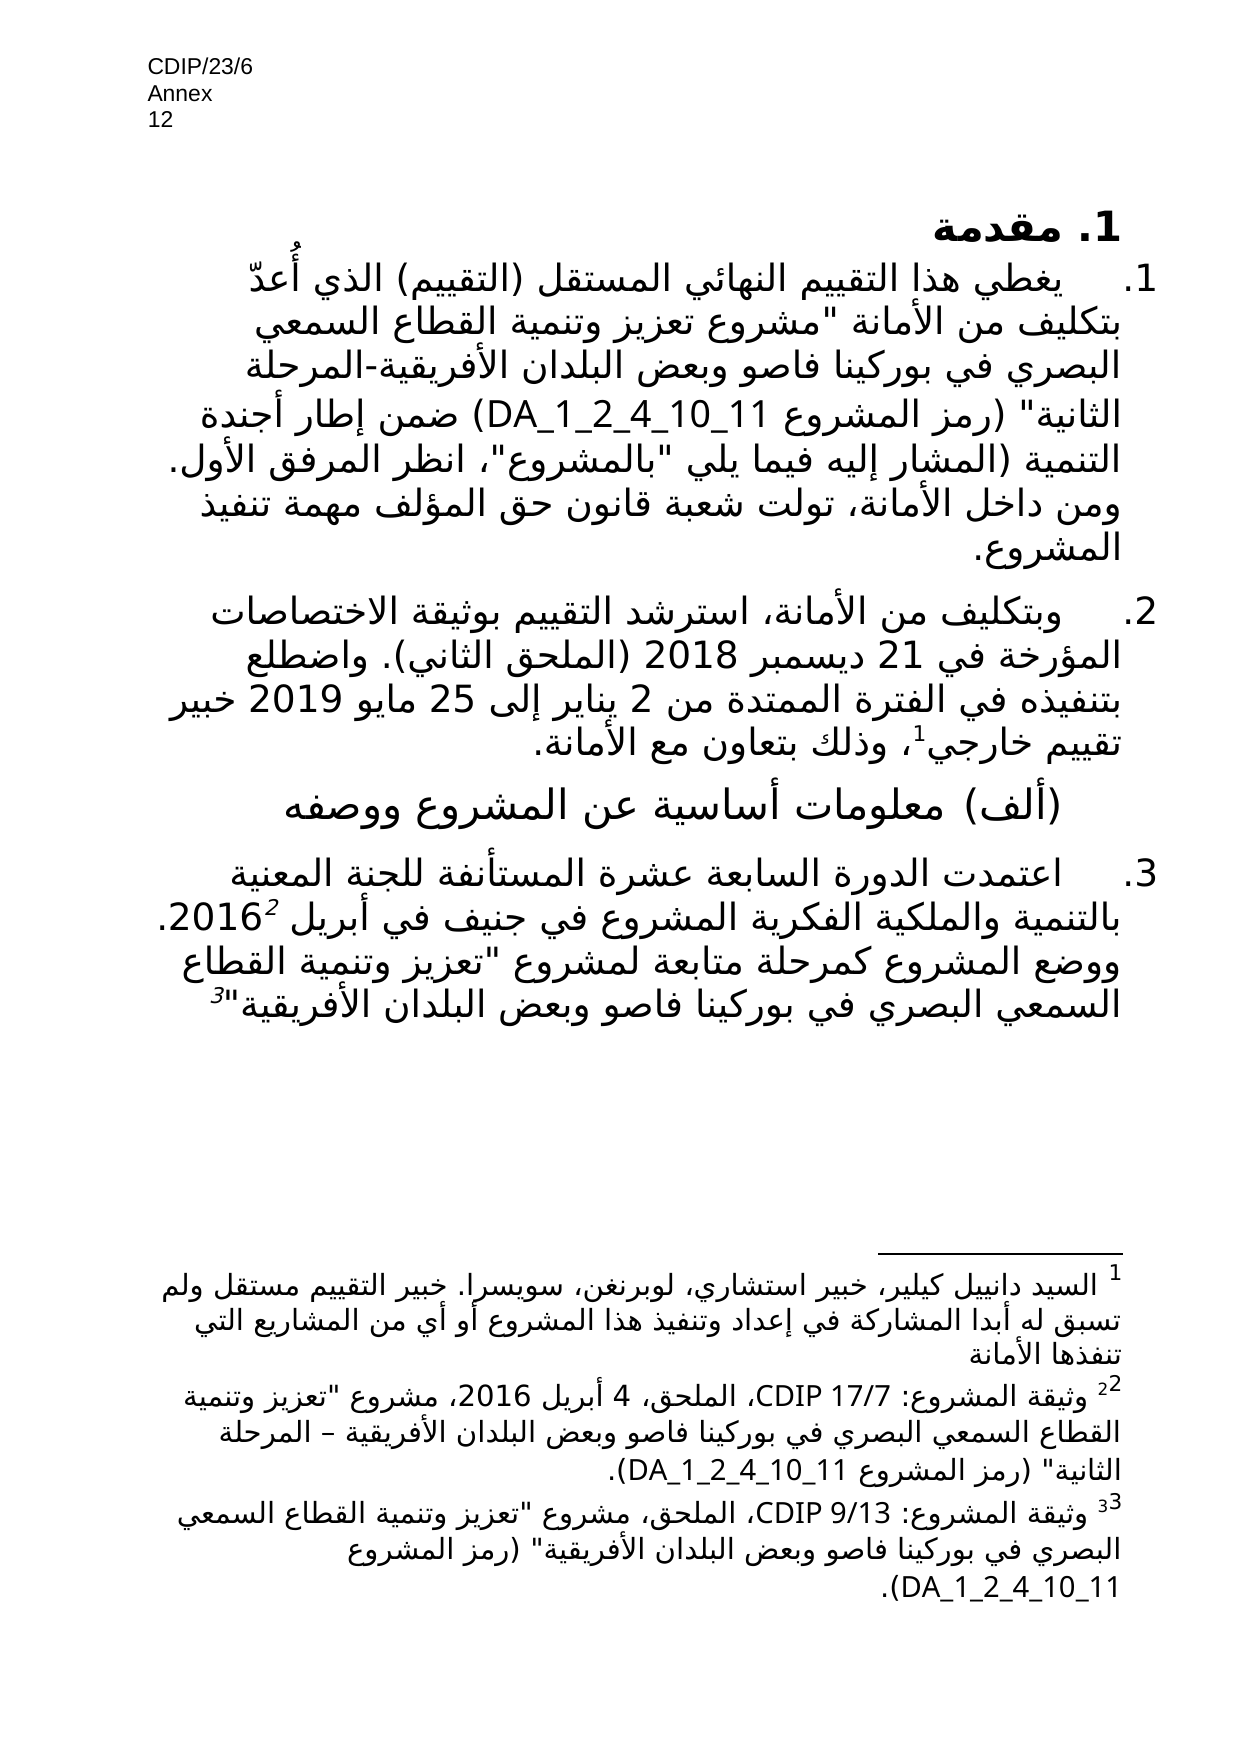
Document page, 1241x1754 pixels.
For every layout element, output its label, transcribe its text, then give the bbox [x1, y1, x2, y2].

subtitle (ألف) معلومات أساسية عن المشروع ووصفه [470, 789, 894, 827]
subtitle (ألف) معلومات أساسية عن المشروع ووصفه [879, 789, 1063, 827]
subtitle (ألف) معلومات أساسية عن المشروع ووصفه [148, 789, 549, 827]
list يغطي هذا التقييم النهائي المستقل (التقييم) الذي أُعدّ بتكليف من الأمانة "مشروع تعزيز وتنمية القطاع السمعي البصري في بوركينا فاصو وبعض البلدان الأفريقية-المرحلة الثانية" (رمز المشروع DA_1_2_4_10_11) ضمن إطار أجندة التنمية (المشار إليه فيما يلي "بالمشروع"، انظر المرفق الأول. ومن داخل الأمانة، تولت شعبة قانون حق المؤلف مهمة تنفيذ المشروع. [148, 256, 1122, 569]
text اعتمدت الدورة السابعة عشرة المستأنفة للجنة المعنية بالتنمية والملكية الفكرية المشروع في جنيف في أبريل 22016. ووضع المشروع كمرحلة متابعة لمشروع "تعزيز وتنمية القطاع السمعي البصري في بوركينا فاصو وبعض البلدان الأفريقية"3 الذي انتهى في ديسمبر 2015 وجرى تقييمه في عام 20164. وكان من المتوقع أن يستغرق 30 شهراً. [148, 852, 1122, 1070]
text وبتكليف من الأمانة، استرشد التقييم بوثيقة الاختصاصات المؤرخة في 21 ديسمبر 2018 (الملحق الثاني). واضطلع بتنفيذه في الفترة الممتدة من 2 يناير إلى 25 مايو 2019 خبير تقييم خارجي1، وذلك بتعاون مع الأمانة. [148, 590, 1122, 764]
subtitle 1. مقدمة [148, 208, 1122, 250]
